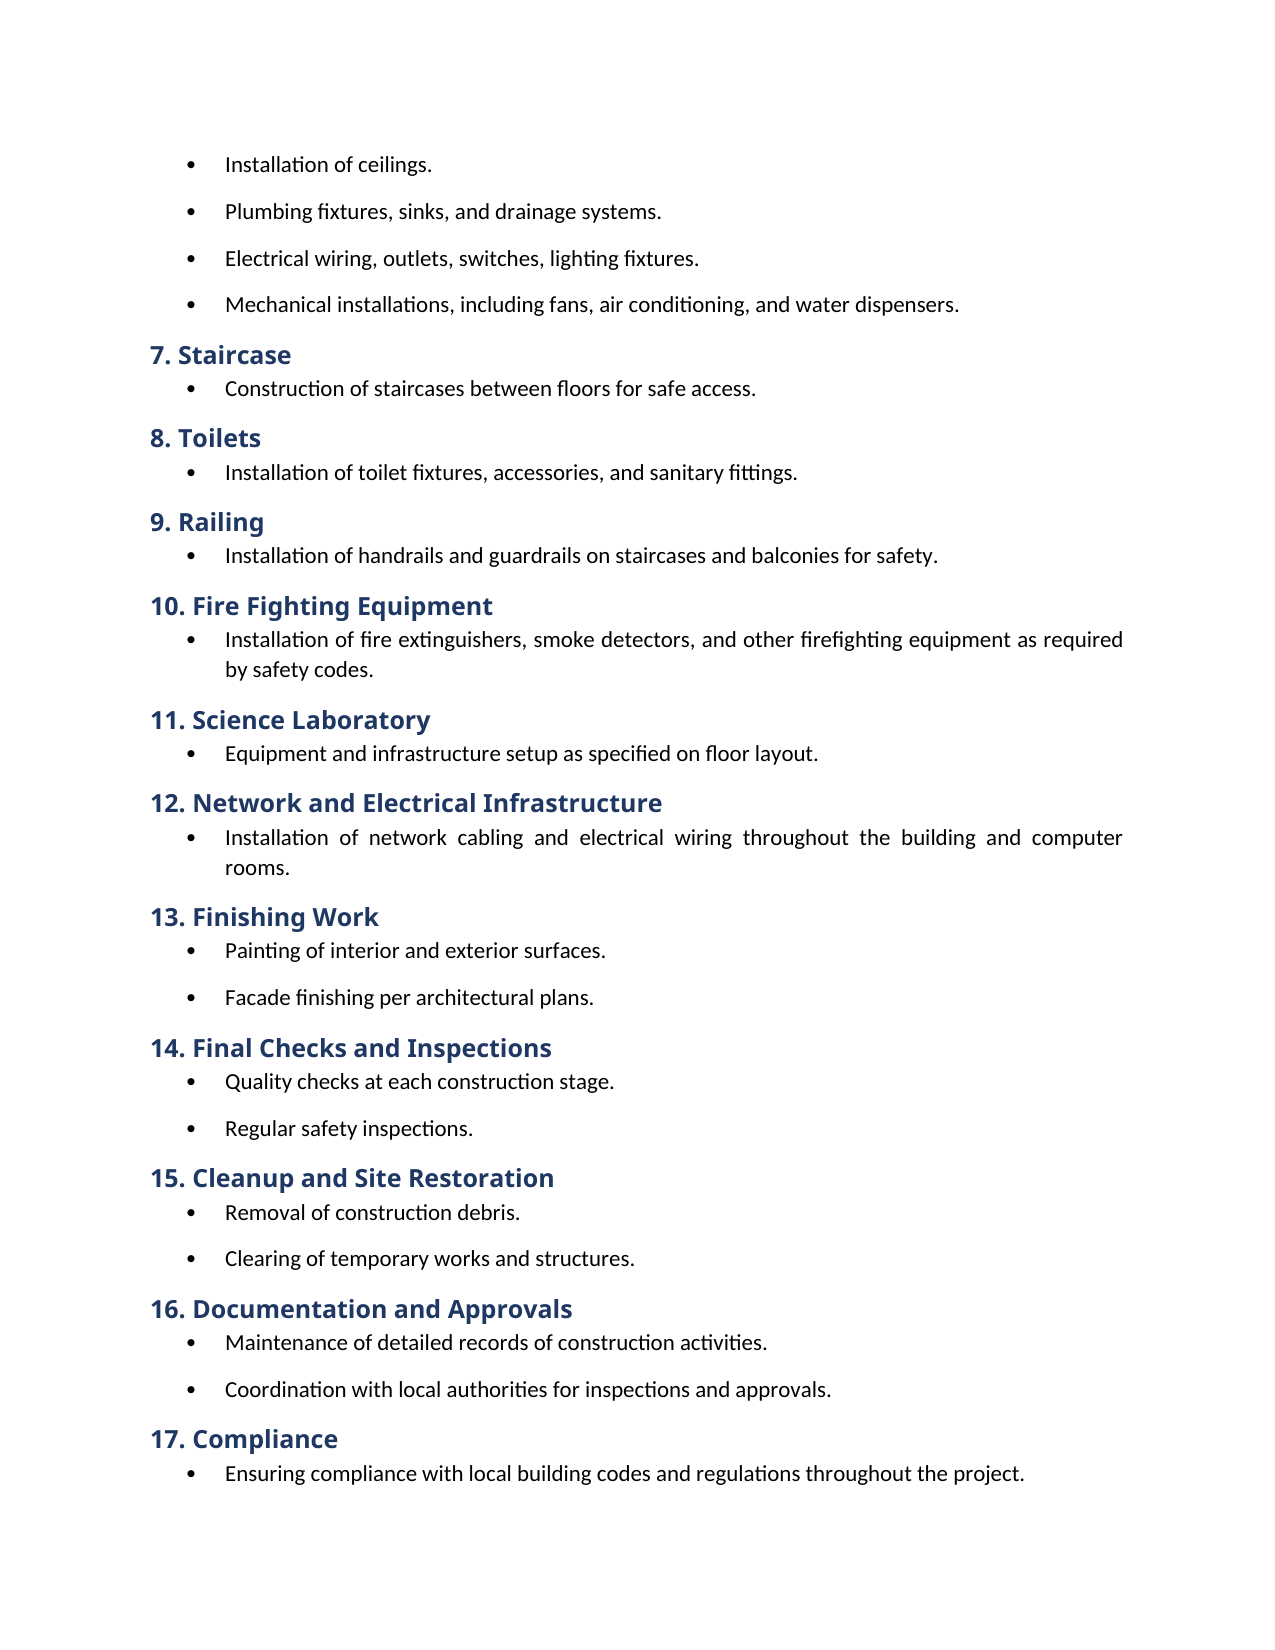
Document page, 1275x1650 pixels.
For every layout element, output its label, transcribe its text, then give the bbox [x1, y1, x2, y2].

subtitle 14. Final Checks and Inspections [150, 1030, 1125, 1064]
list Painting of interior and exterior surfaces. [187, 937, 1125, 964]
list Ensuring compliance with local building codes and regulations throughout the project. [187, 1459, 1125, 1487]
list Plumbing fixtures, sinks, and drainage systems. [187, 197, 1125, 225]
subtitle 7. Staircase [150, 337, 1125, 372]
list Mechanical installations, including fans, air conditioning, and water dispensers. [187, 291, 1125, 319]
list Removal of construction debris. [187, 1198, 1125, 1226]
list Electrical wiring, outlets, switches, lighting fixtures. [187, 244, 1125, 272]
subtitle 13. Finishing Work [150, 900, 1125, 934]
subtitle 12. Network and Electrical Infrastructure [150, 786, 1125, 820]
list Installation of fire extinguishers, smoke detectors, and other firefighting equipment as required by safety codes. [187, 625, 1125, 683]
list Installation of network cabling and electrical wiring throughout the building and computer rooms. [187, 823, 1125, 881]
subtitle 16. Documentation and Approvals [150, 1291, 1125, 1325]
list Coordination with local authorities for inspections and approvals. [187, 1375, 1125, 1403]
list Installation of ceilings. [187, 150, 1125, 178]
list Installation of handrails and guardrails on staircases and balconies for safety. [187, 542, 1125, 569]
list Equipment and infrastructure setup as specified on floor layout. [187, 739, 1125, 767]
list Quality checks at each construction stage. [187, 1067, 1125, 1095]
list Maintenance of detailed records of construction activities. [187, 1328, 1125, 1356]
list Clearing of temporary works and structures. [187, 1244, 1125, 1272]
subtitle 8. Toilets [150, 421, 1125, 455]
subtitle 10. Fire Fighting Equipment [150, 588, 1125, 622]
subtitle 17. Compliance [150, 1422, 1125, 1456]
subtitle 11. Science Laboratory [150, 702, 1125, 736]
list Facade finishing per architectural plans. [187, 983, 1125, 1011]
list Installation of toilet fixtures, accessories, and sanitary fittings. [187, 458, 1125, 486]
list Regular safety inspections. [187, 1114, 1125, 1142]
subtitle 9. Railing [150, 505, 1125, 539]
list Construction of staircases between floors for safe access. [187, 374, 1125, 402]
subtitle 15. Cleanup and Site Restoration [150, 1161, 1125, 1195]
